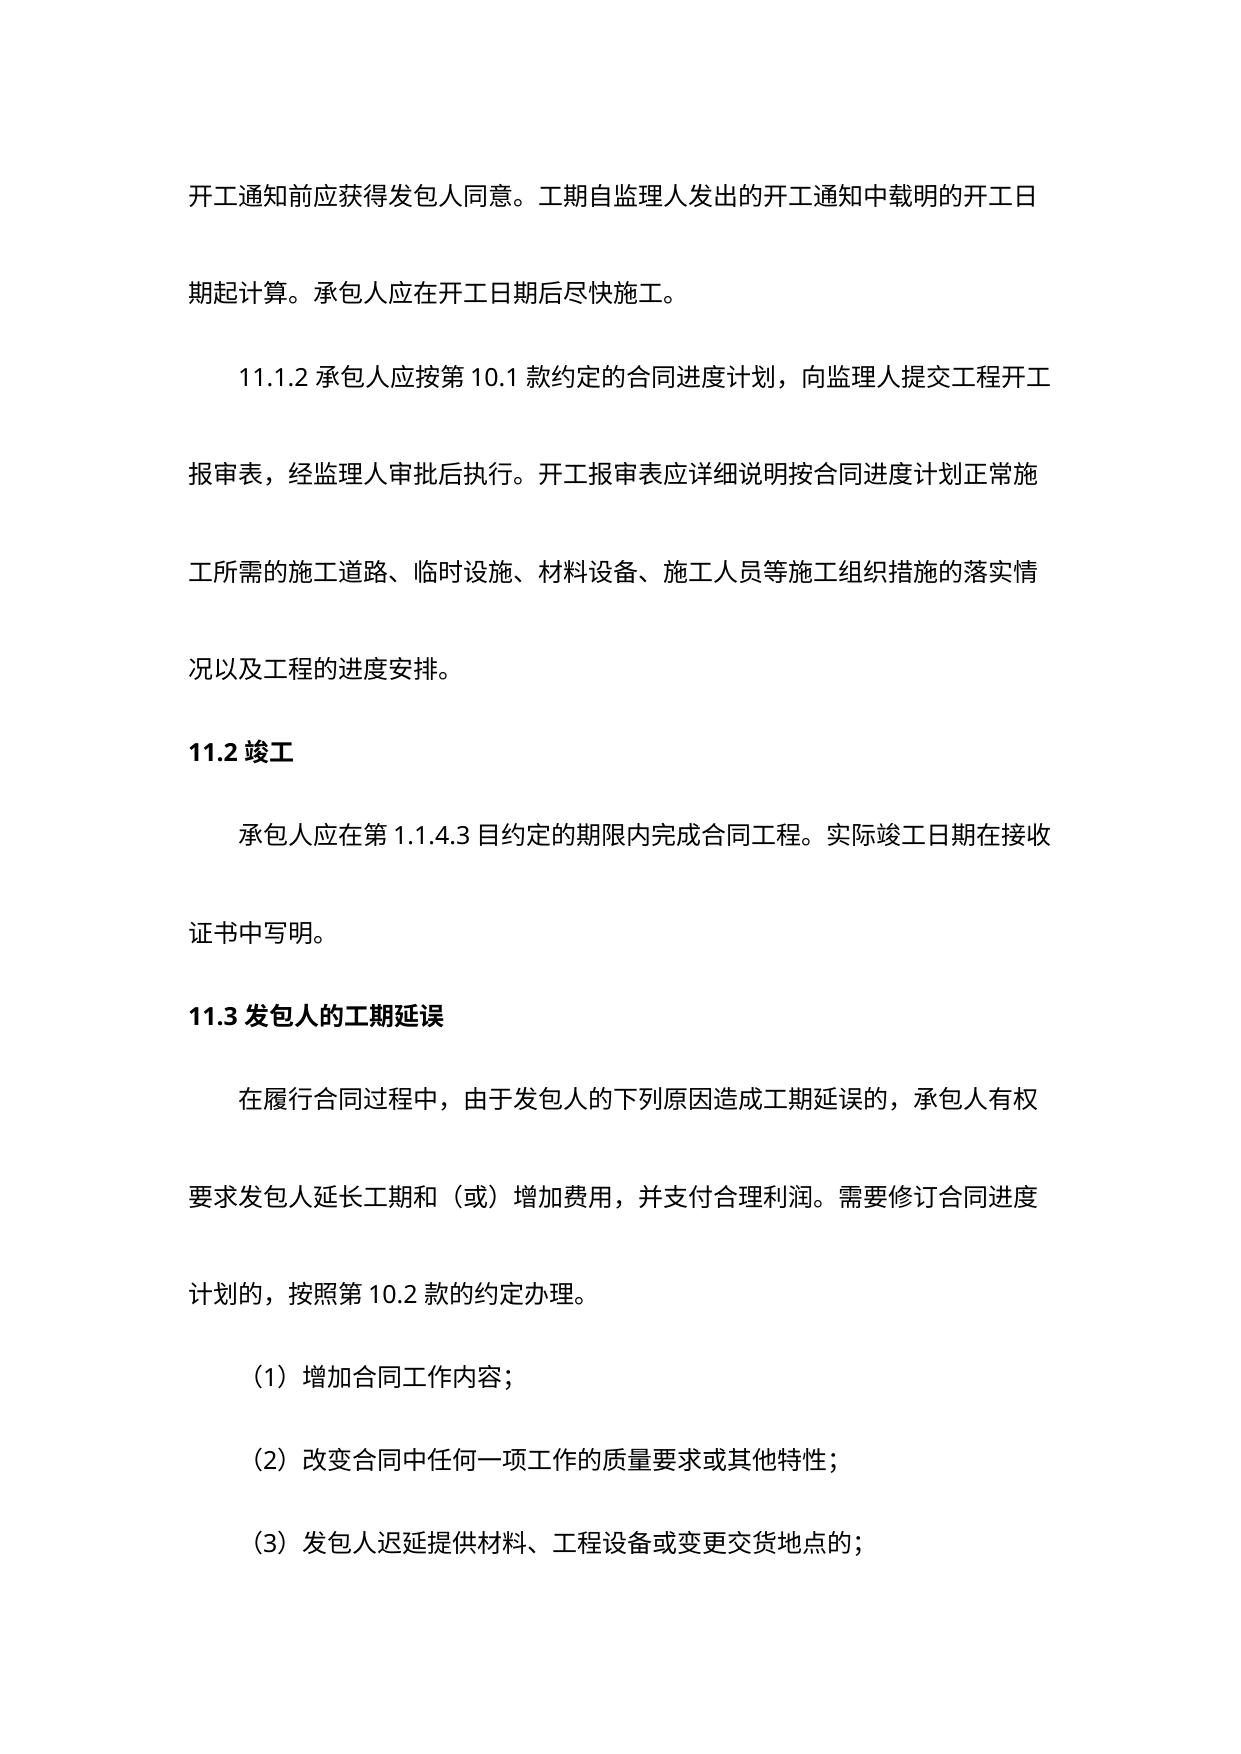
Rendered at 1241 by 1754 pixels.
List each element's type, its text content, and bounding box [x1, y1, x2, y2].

text 承包人应在第1.1.4.3 目约定的期限内完成合同工程。实际竣工日期在接收证书中写明。 [188, 801, 1052, 964]
text 11.2 竣工 [188, 718, 1052, 783]
text 11.3 发包人的工期延误 [188, 982, 1052, 1047]
text （3）发包人迟延提供材料、工程设备或变更交货地点的； [188, 1509, 1052, 1574]
text （2）改变合同中任何一项工作的质量要求或其他特性； [188, 1426, 1052, 1491]
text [188, 162, 1052, 324]
text 在履行合同过程中，由于发包人的下列原因造成工期延误的，承包人有权要求发包人延长工期和（或）增加费用，并支付合理利润。需要修订合同进度计划的，按照第10.2 款的约定办理。 [188, 1065, 1052, 1325]
text （1）增加合同工作内容； [188, 1343, 1052, 1408]
text 11.1.2 承包人应按第10.1 款约定的合同进度计划，向监理人提交工程开工报审表，经监理人审批后执行。开工报审表应详细说明按合同进度计划正常施工所需的施工道路、临时设施、材料设备、施工人员等施工组织措施的落实情况以及工程的进度安排。 [188, 343, 1052, 700]
